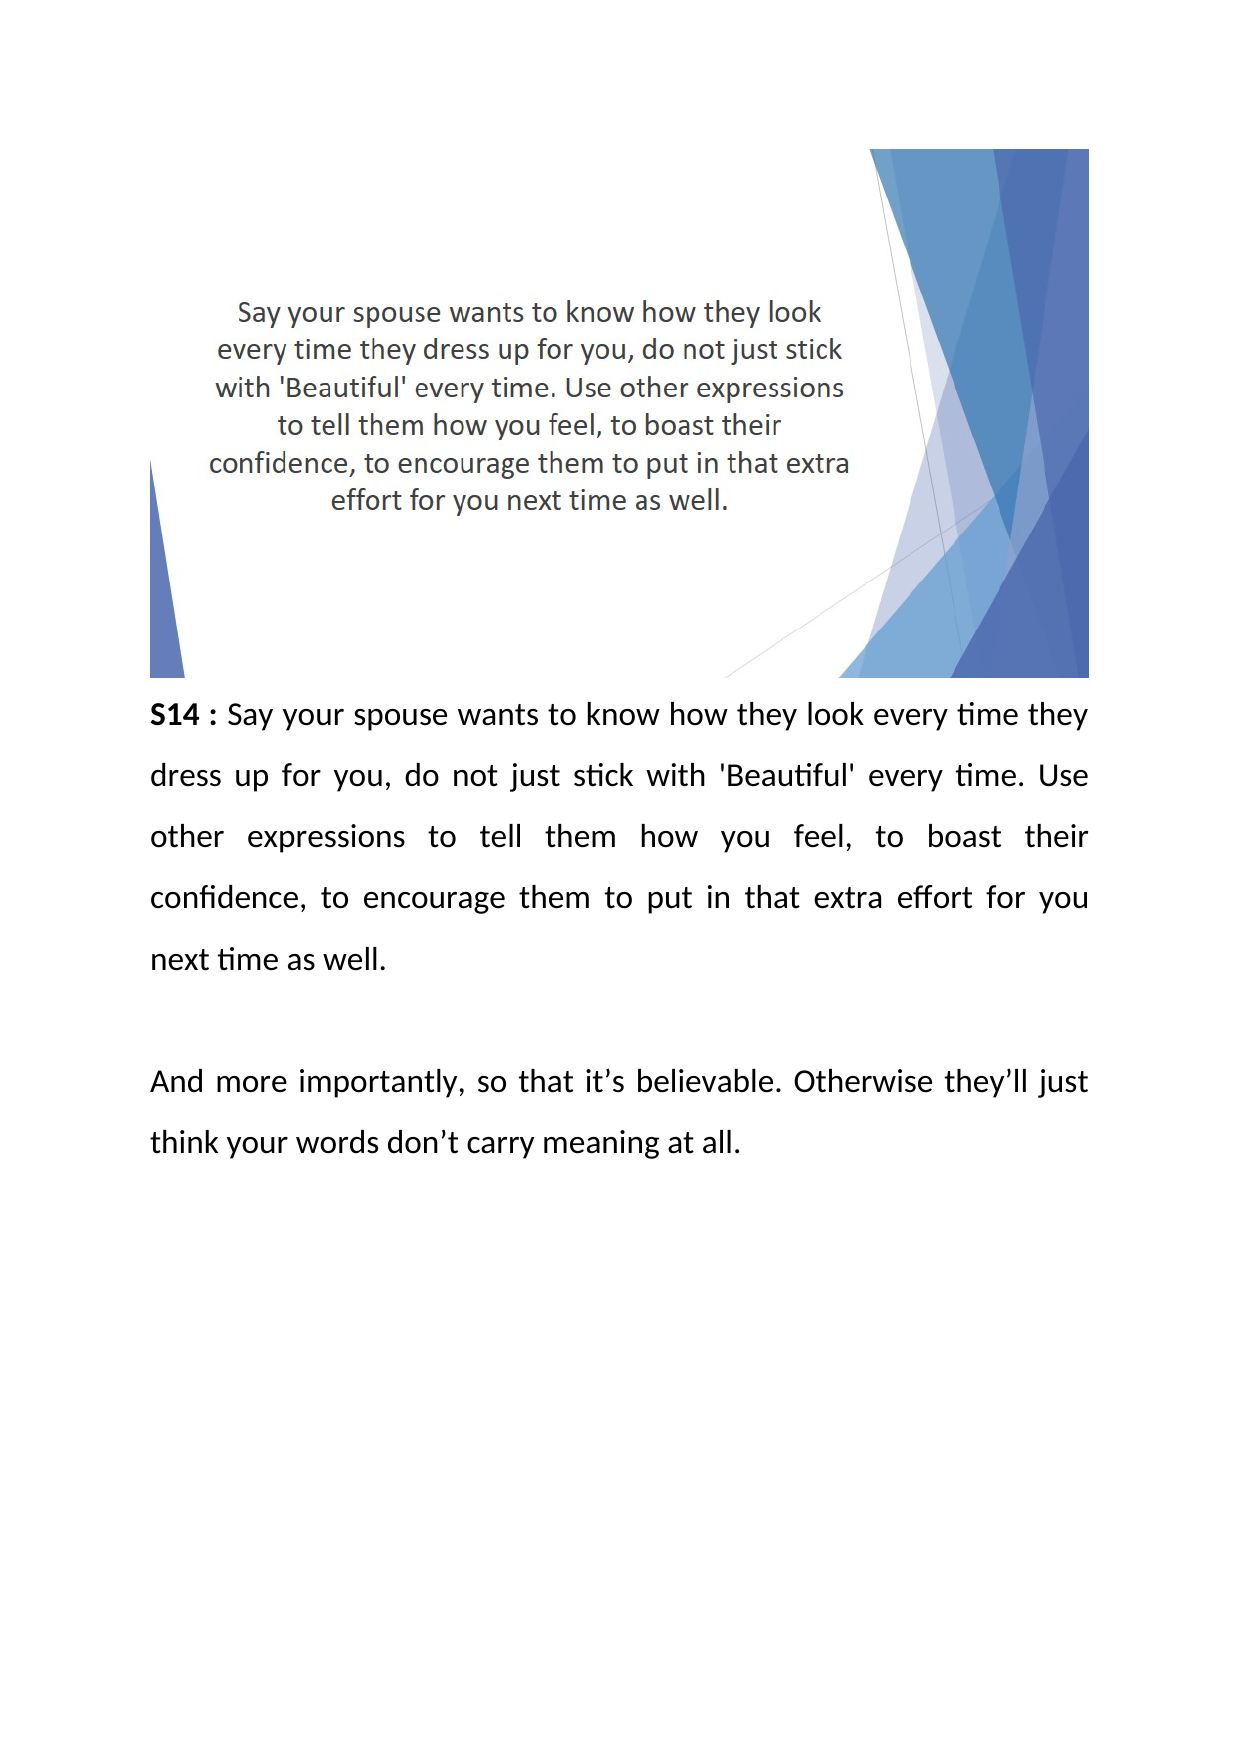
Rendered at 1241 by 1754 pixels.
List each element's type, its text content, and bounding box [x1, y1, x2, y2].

text And more importantly, so that it’s believable. Otherwise they’ll just think your words don’t carry meaning at all. [150, 1059, 1090, 1161]
text S14 : Say your spouse wants to know how they look every time they dress up for you, do not just stick with 'Beautiful' every time. Use other expressions to tell them how you feel, to boast their confidence, to encourage them to put in that extra effort for you next time as well. [150, 693, 1090, 978]
picture [150, 149, 1089, 678]
